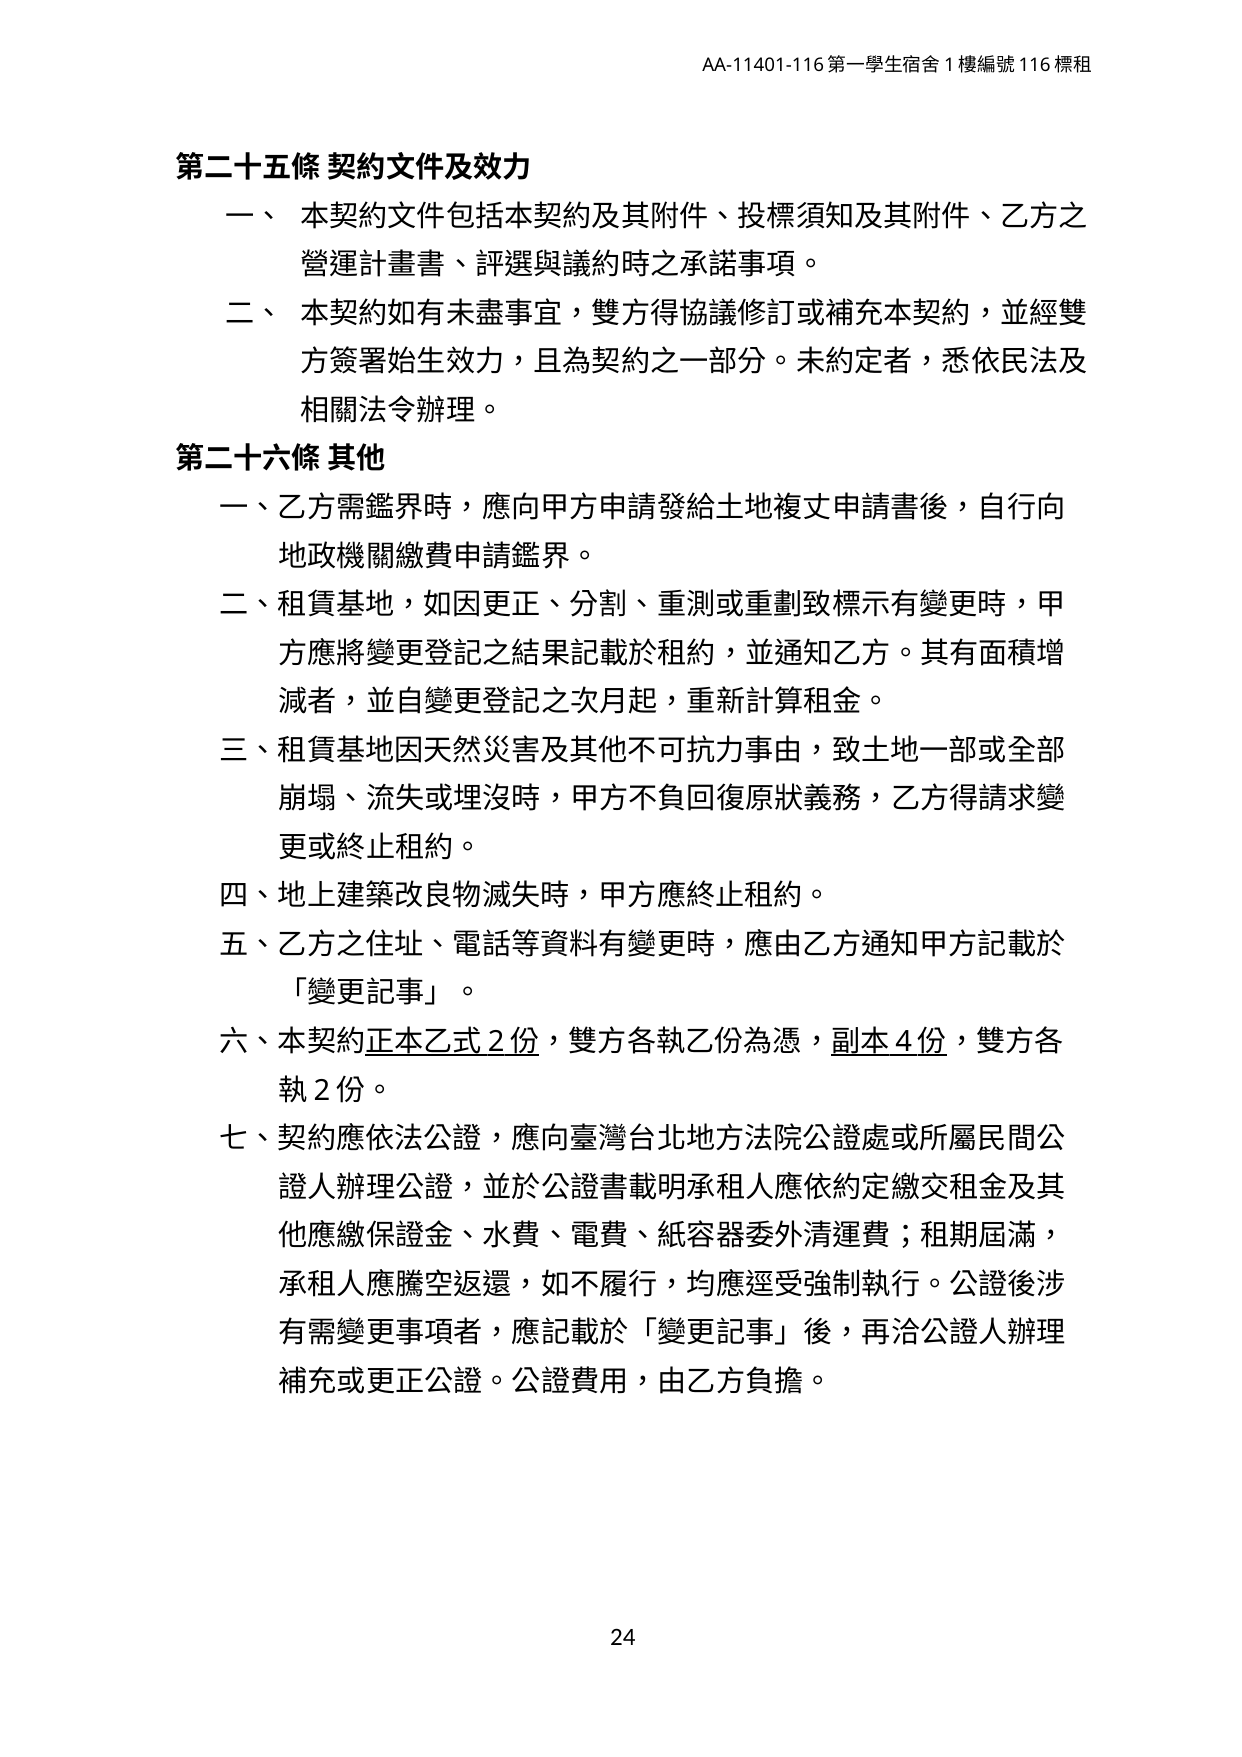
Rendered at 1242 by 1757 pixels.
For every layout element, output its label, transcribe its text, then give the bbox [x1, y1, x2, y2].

list 本契約文件包括本契約及其附件、投標須知及其附件、乙方之營運計畫書、評選與議約時之承諾事項。 [225, 192, 1092, 283]
text 一、乙方需鑑界時，應向甲方申請發給土地複丈申請書後，自行向地政機關繳費申請鑑界。 [219, 483, 1092, 574]
text 二、租賃基地，如因更正、分割、重測或重劃致標示有變更時，甲方應將變更登記之結果記載於租約，並通知乙方。其有面積增減者，並自變更登記之次月起，重新計算租金。 [219, 581, 1092, 720]
text 四、地上建築改良物滅失時，甲方應終止租約。 [219, 872, 1092, 914]
text 第二十五條 契約文件及效力 [175, 144, 1092, 186]
list 本契約如有未盡事宜，雙方得協議修訂或補充本契約，並經雙方簽署始生效力，且為契約之一部分。未約定者，悉依民法及相關法令辦理。 [225, 289, 1092, 429]
text 五、乙方之住址、電話等資料有變更時，應由乙方通知甲方記載於「變更記事」。 [219, 920, 1092, 1011]
text 七、契約應依法公證，應向臺灣台北地方法院公證處或所屬民間公證人辦理公證，並於公證書載明承租人應依約定繳交租金及其他應繳保證金、水費、電費、紙容器委外清運費；租期屆滿，承租人應騰空返還，如不履行，均應逕受強制執行。公證後涉有需變更事項者，應記載於「變更記事」後，再洽公證人辦理補充或更正公證。公證費用，由乙方負擔。 [219, 1115, 1092, 1400]
text 三、租賃基地因天然災害及其他不可抗力事由，致土地一部或全部崩塌、流失或埋沒時，甲方不負回復原狀義務，乙方得請求變更或終止租約。 [219, 726, 1092, 866]
text 六、本契約正本乙式2份，雙方各執乙份為憑，副本4份，雙方各執2份。 [219, 1017, 1092, 1108]
text 第二十六條 其他 [175, 435, 1092, 477]
